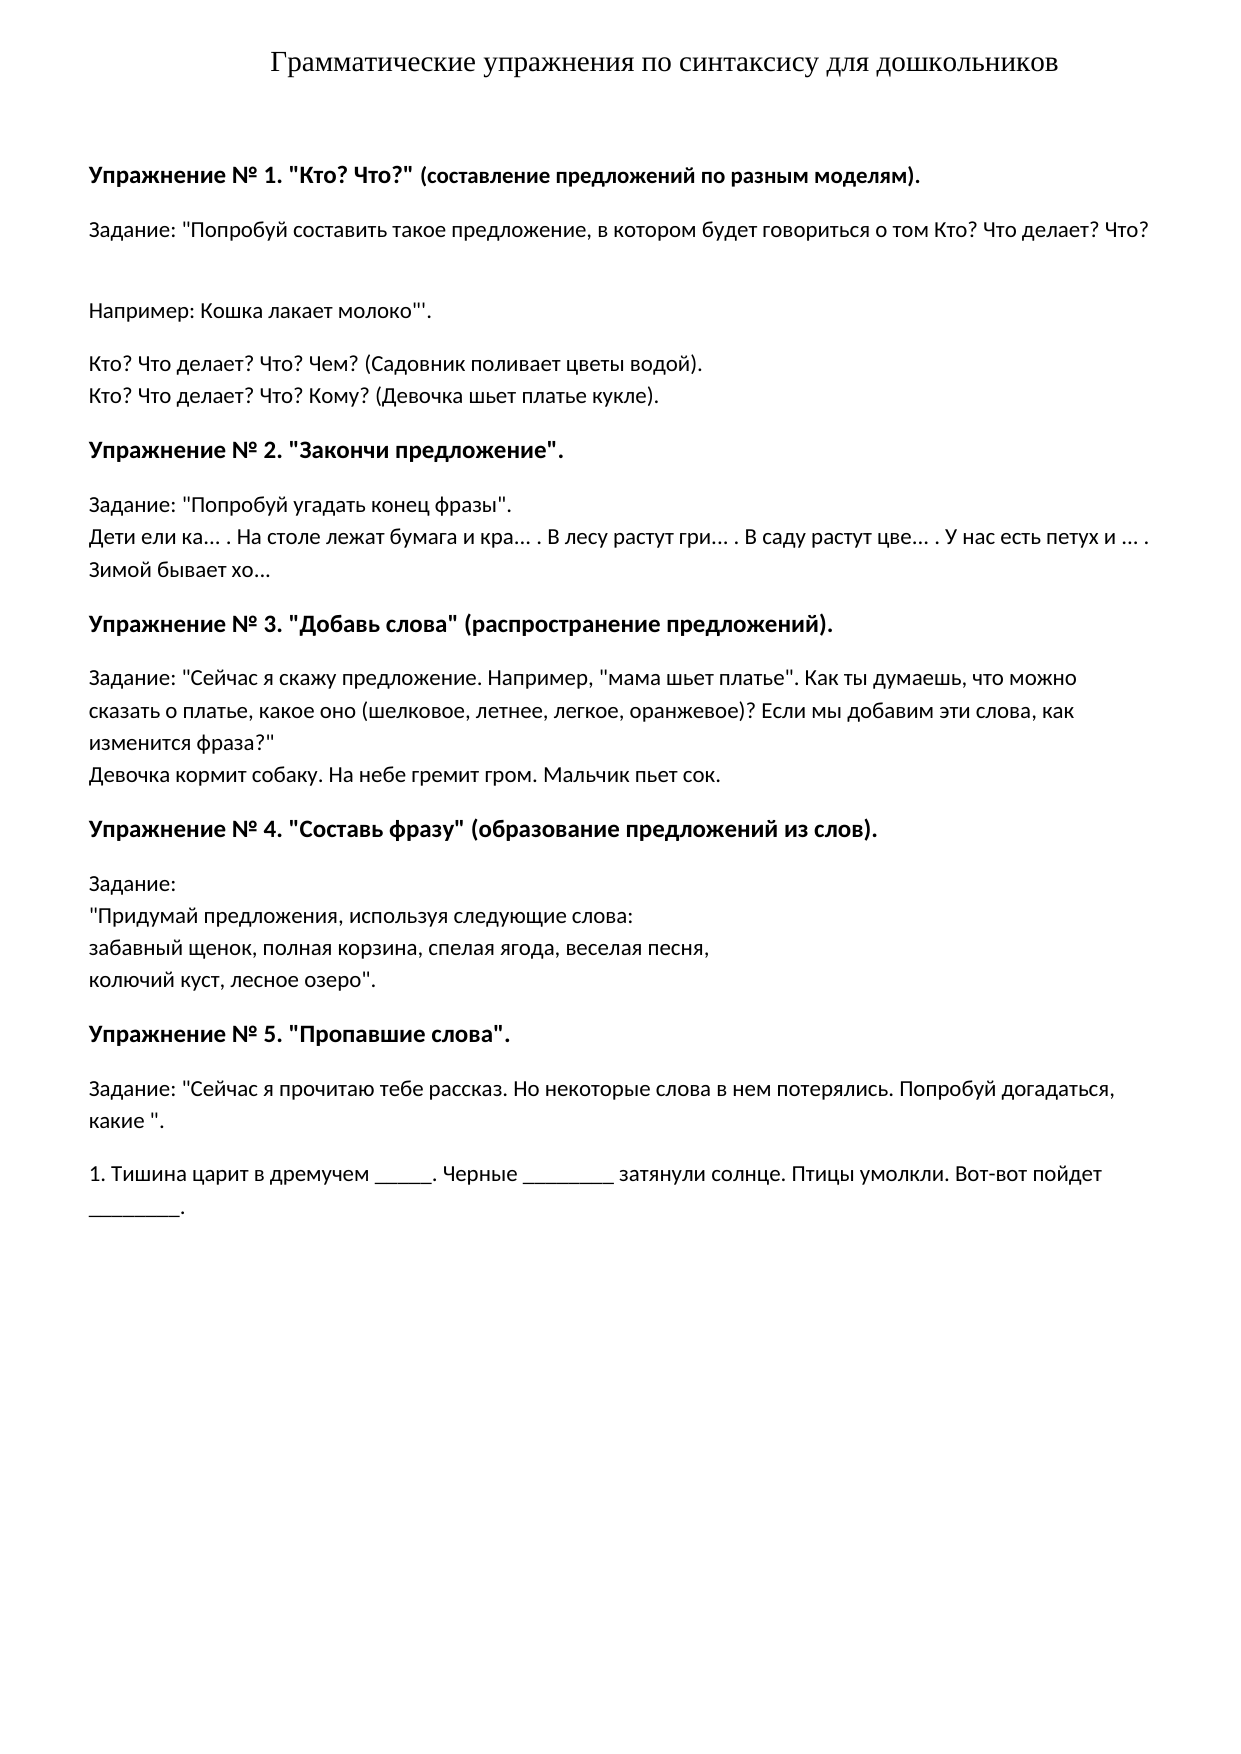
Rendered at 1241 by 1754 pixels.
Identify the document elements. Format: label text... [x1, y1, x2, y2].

text 1. Тишина царит в дремучем _____. Черные ________ затянули солнце. Птицы умолкли. Вот-вот пойдет ________. [88, 1159, 1152, 1220]
text Кто? Что делает? Что? Чем? (Садовник поливает цветы водой). Кто? Что делает? Что? Кому? (Девочка шьет платье кукле). [88, 349, 1152, 409]
text Упражнение № 5. "Пропавшие слова". [88, 1018, 1152, 1049]
text Например: Кошка лакает молоко"'. [88, 268, 1152, 324]
text Задание: "Попробуй составить такое предложение, в котором будет говориться о том Кто? Что делает? Что? [88, 215, 1152, 243]
text Задание: "Попробуй угадать конец фразы". Дети ели ка... . На столе лежат бумага и кра... . В лесу растут гри... . В саду растут цве... . У нас есть петух и ... . Зимой бывает хо... [88, 490, 1152, 583]
text Задание: "Сейчас я скажу предложение. Например, "мама шьет платье". Как ты думаешь, что можно сказать о платье, какое оно (шелковое, летнее, легкое, оранжевое)? Если мы добавим эти слова, как изменится фраза?" Девочка кормит собаку. На небе гремит гром. Мальчик пьет сок. [88, 663, 1152, 788]
text Задание: "Сейчас я прочитаю тебе рассказ. Но некоторые слова в нем потерялись. Попробуй догадаться, какие ". [88, 1074, 1152, 1134]
text Задание: "Придумай предложения, используя следующие слова: забавный щенок, полная корзина, спелая ягода, веселая песня, колючий куст, лесное озеро". [88, 869, 1152, 993]
text Упражнение № 4. "Составь фразу" (образование предложений из слов). [88, 813, 1152, 844]
text Упражнение № 2. "Закончи предложение". [88, 434, 1152, 465]
text Упражнение № 1. "Кто? Что?" (составление предложений по разным моделям). [88, 159, 1152, 190]
text Упражнение № 3. "Добавь слова" (распространение предложений). [88, 608, 1152, 638]
text Грамматические упражнения по синтаксису для дошкольников [177, 44, 1152, 78]
